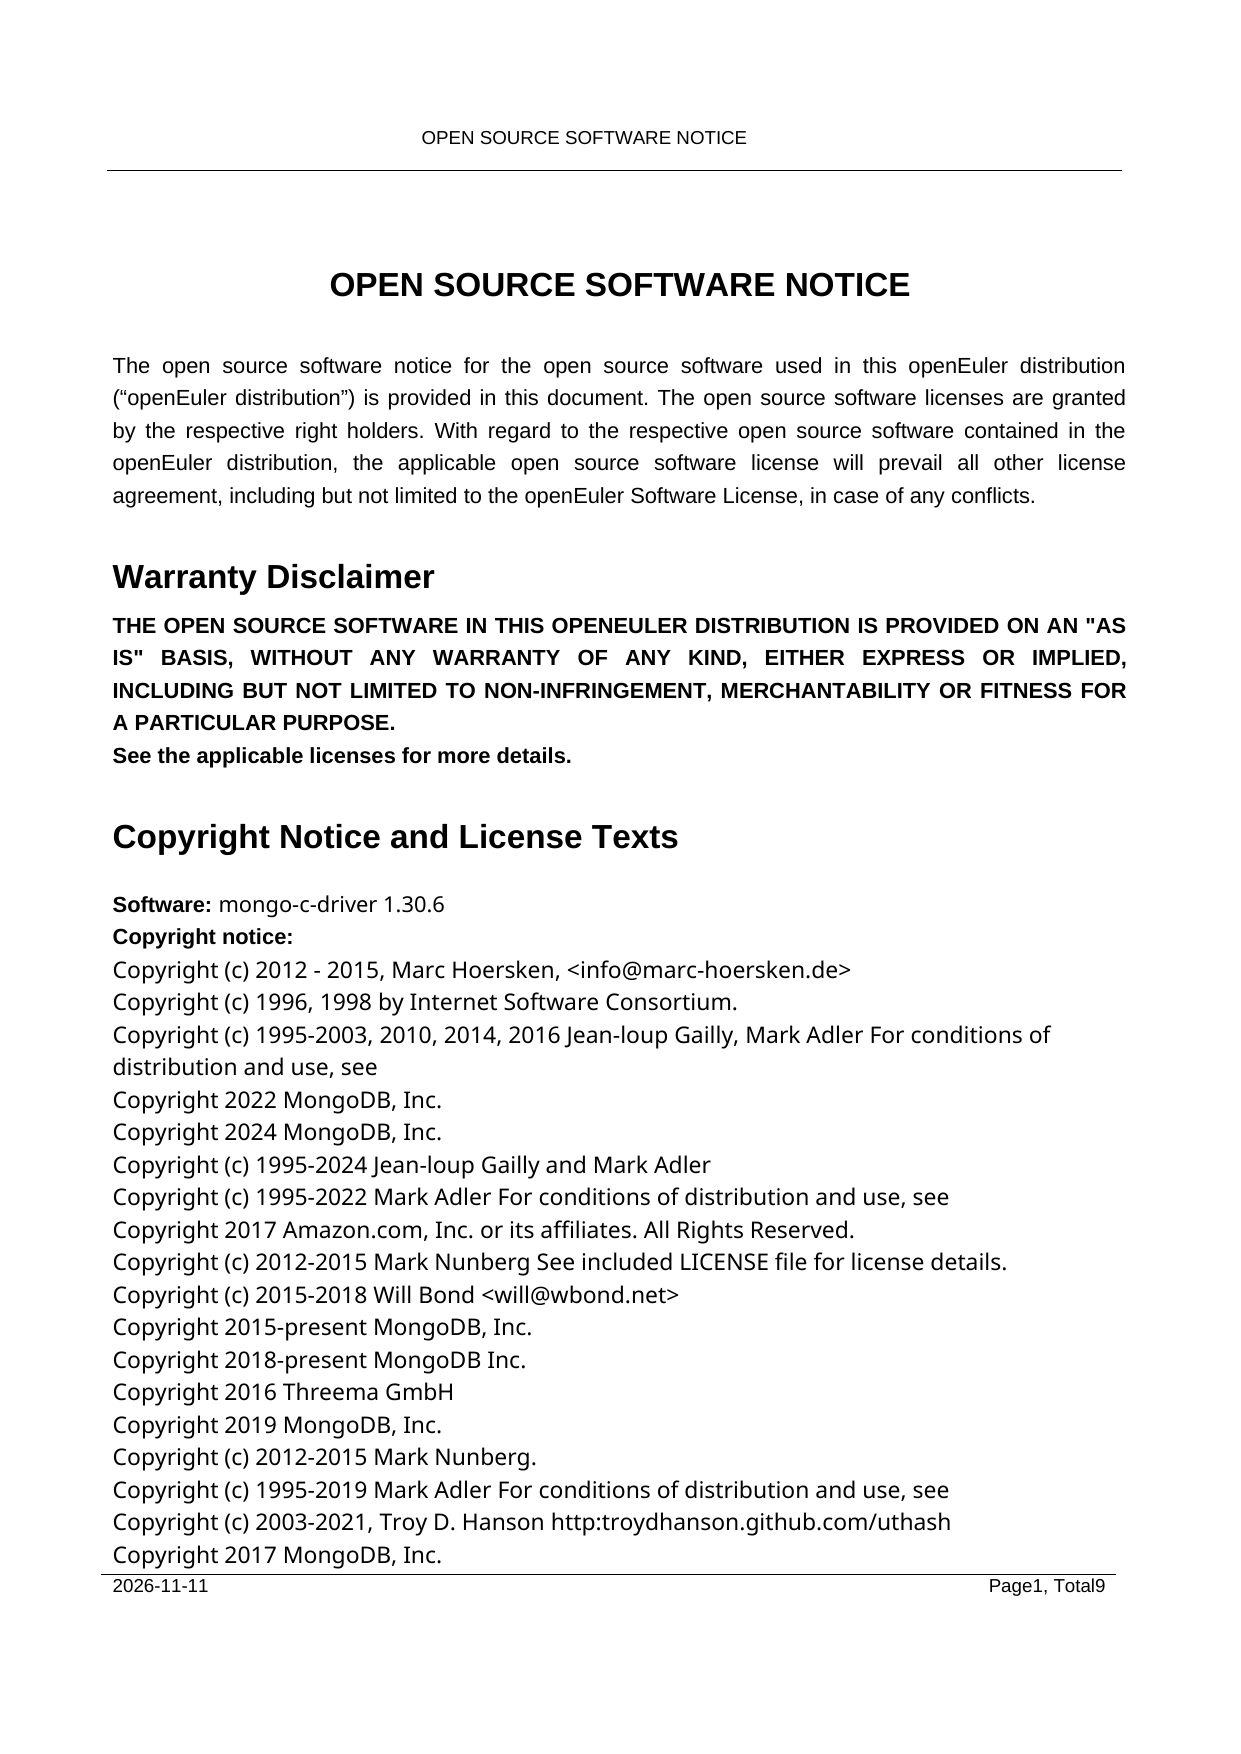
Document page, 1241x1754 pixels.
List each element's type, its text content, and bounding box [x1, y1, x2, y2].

text Warranty Disclaimer [112, 544, 1128, 609]
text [112, 953, 1128, 1571]
text The open source software notice for the open source software used in this openEuler distribution (“openEuler distribution”) is provided in this document. The open source software licenses are granted by the respective right holders. With regard to the respective open source software contained in the openEuler distribution, the applicable open source software license will prevail all other license agreement, including but not limited to the openEuler Software License, in case of any conflicts. [112, 349, 1128, 511]
text Copyright Notice and License Texts [112, 804, 1128, 869]
text Software: mongo-c-driver 1.30.6 [112, 888, 1128, 921]
text OPEN SOURCE SOFTWARE NOTICE [112, 251, 1128, 316]
text Copyright notice: [112, 921, 1128, 953]
text THE OPEN SOURCE SOFTWARE IN THIS OPENEULER DISTRIBUTION IS PROVIDED ON AN "AS IS" BASIS, WITHOUT ANY WARRANTY OF ANY KIND, EITHER EXPRESS OR IMPLIED, INCLUDING BUT NOT LIMITED TO NON-INFRINGEMENT, MERCHANTABILITY OR FITNESS FOR A PARTICULAR PURPOSE. See the applicable licenses for more details. [112, 609, 1128, 771]
